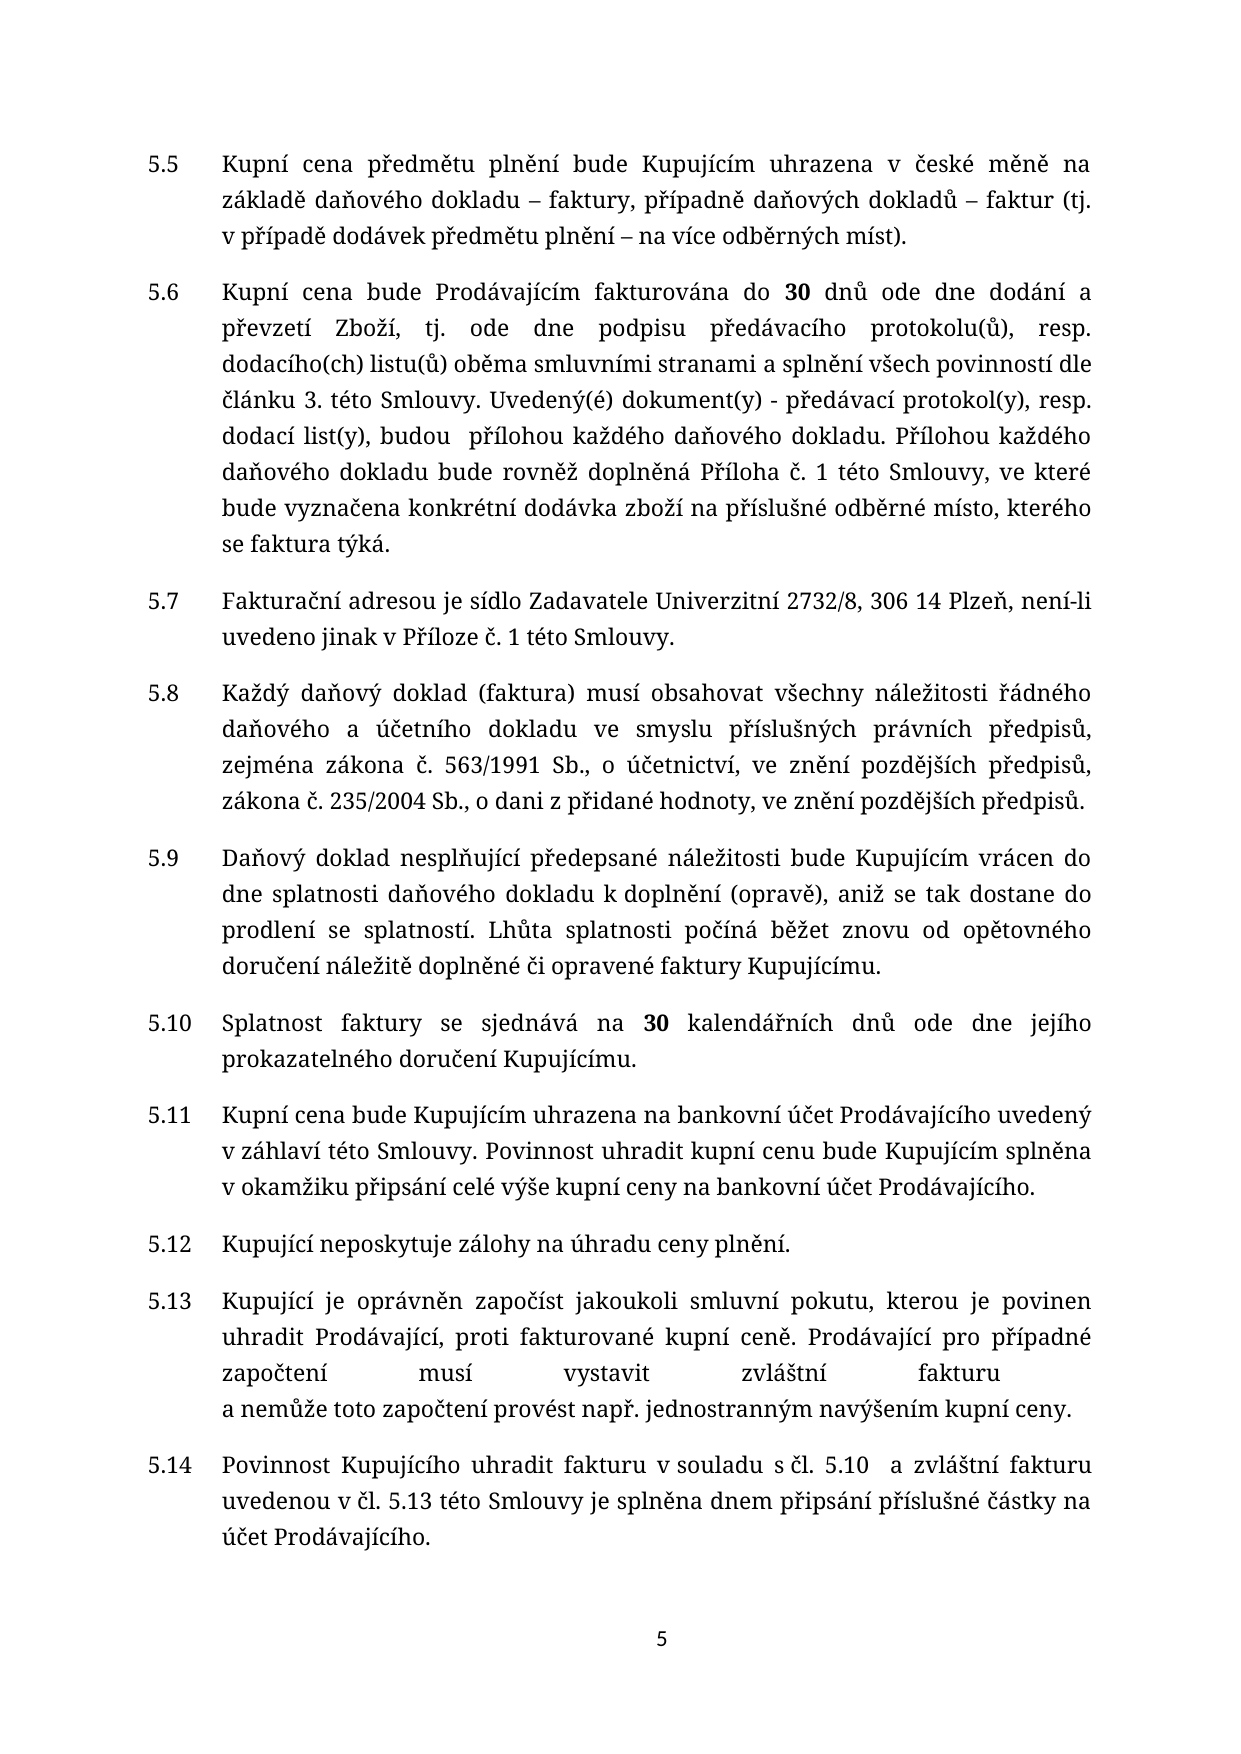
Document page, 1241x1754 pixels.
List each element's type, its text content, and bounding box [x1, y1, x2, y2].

list Splatnost faktury se sjednává na 30 kalendářních dnů ode dne jejího prokazatelného doručení Kupujícímu. [148, 1007, 1092, 1074]
list Kupující neposkytuje zálohy na úhradu ceny plnění. [148, 1228, 1092, 1259]
list Kupní cena bude Prodávajícím fakturována do 30 dnů ode dne dodání a převzetí Zboží, tj. ode dne podpisu předávacího protokolu(ů), resp. dodacího(ch) listu(ů) oběma smluvními stranami a splnění všech povinností dle článku 3. této Smlouvy. Uvedený(é) dokument(y) - předávací protokol(y), resp. dodací list(y), budou přílohou každého daňového dokladu. Přílohou každého daňového dokladu bude rovněž doplněná Příloha č. 1 této Smlouvy, ve které bude vyznačena konkrétní dodávka zboží na příslušné odběrné místo, kterého se faktura týká. [148, 276, 1092, 559]
list Daňový doklad nesplňující předepsané náležitosti bude Kupujícím vrácen do dne splatnosti daňového dokladu k doplnění (opravě), aniž se tak dostane do prodlení se splatností. Lhůta splatnosti počíná běžet znovu od opětovného doručení náležitě doplněné či opravené faktury Kupujícímu. [148, 842, 1092, 981]
list Povinnost Kupujícího uhradit fakturu v souladu s čl. 5.10 a zvláštní fakturu uvedenou v čl. 5.13 této Smlouvy je splněna dnem připsání příslušné částky na účet Prodávajícího. [148, 1449, 1092, 1552]
list Každý daňový doklad (faktura) musí obsahovat všechny náležitosti řádného daňového a účetního dokladu ve smyslu příslušných právních předpisů, zejména zákona č. 563/1991 Sb., o účetnictví, ve znění pozdějších předpisů, zákona č. 235/2004 Sb., o dani z přidané hodnoty, ve znění pozdějších předpisů. [148, 677, 1092, 816]
list Kupní cena předmětu plnění bude Kupujícím uhrazena v české měně na základě daňového dokladu – faktury, případně daňových dokladů – faktur (tj. v případě dodávek předmětu plnění – na více odběrných míst). [148, 148, 1092, 251]
list Kupní cena bude Kupujícím uhrazena na bankovní účet Prodávajícího uvedený v záhlaví této Smlouvy. Povinnost uhradit kupní cenu bude Kupujícím splněna v okamžiku připsání celé výše kupní ceny na bankovní účet Prodávajícího. [148, 1099, 1092, 1202]
list Kupující je oprávněn započíst jakoukoli smluvní pokutu, kterou je povinen uhradit Prodávající, proti fakturované kupní ceně. Prodávající pro případné započtení musí vystavit zvláštní fakturu a nemůže toto započtení provést např. jednostranným navýšením kupní ceny. [148, 1285, 1092, 1424]
list Fakturační adresou je sídlo Zadavatele Univerzitní 2732/8, 306 14 Plzeň, není-li uvedeno jinak v Příloze č. 1 této Smlouvy. [148, 585, 1092, 652]
